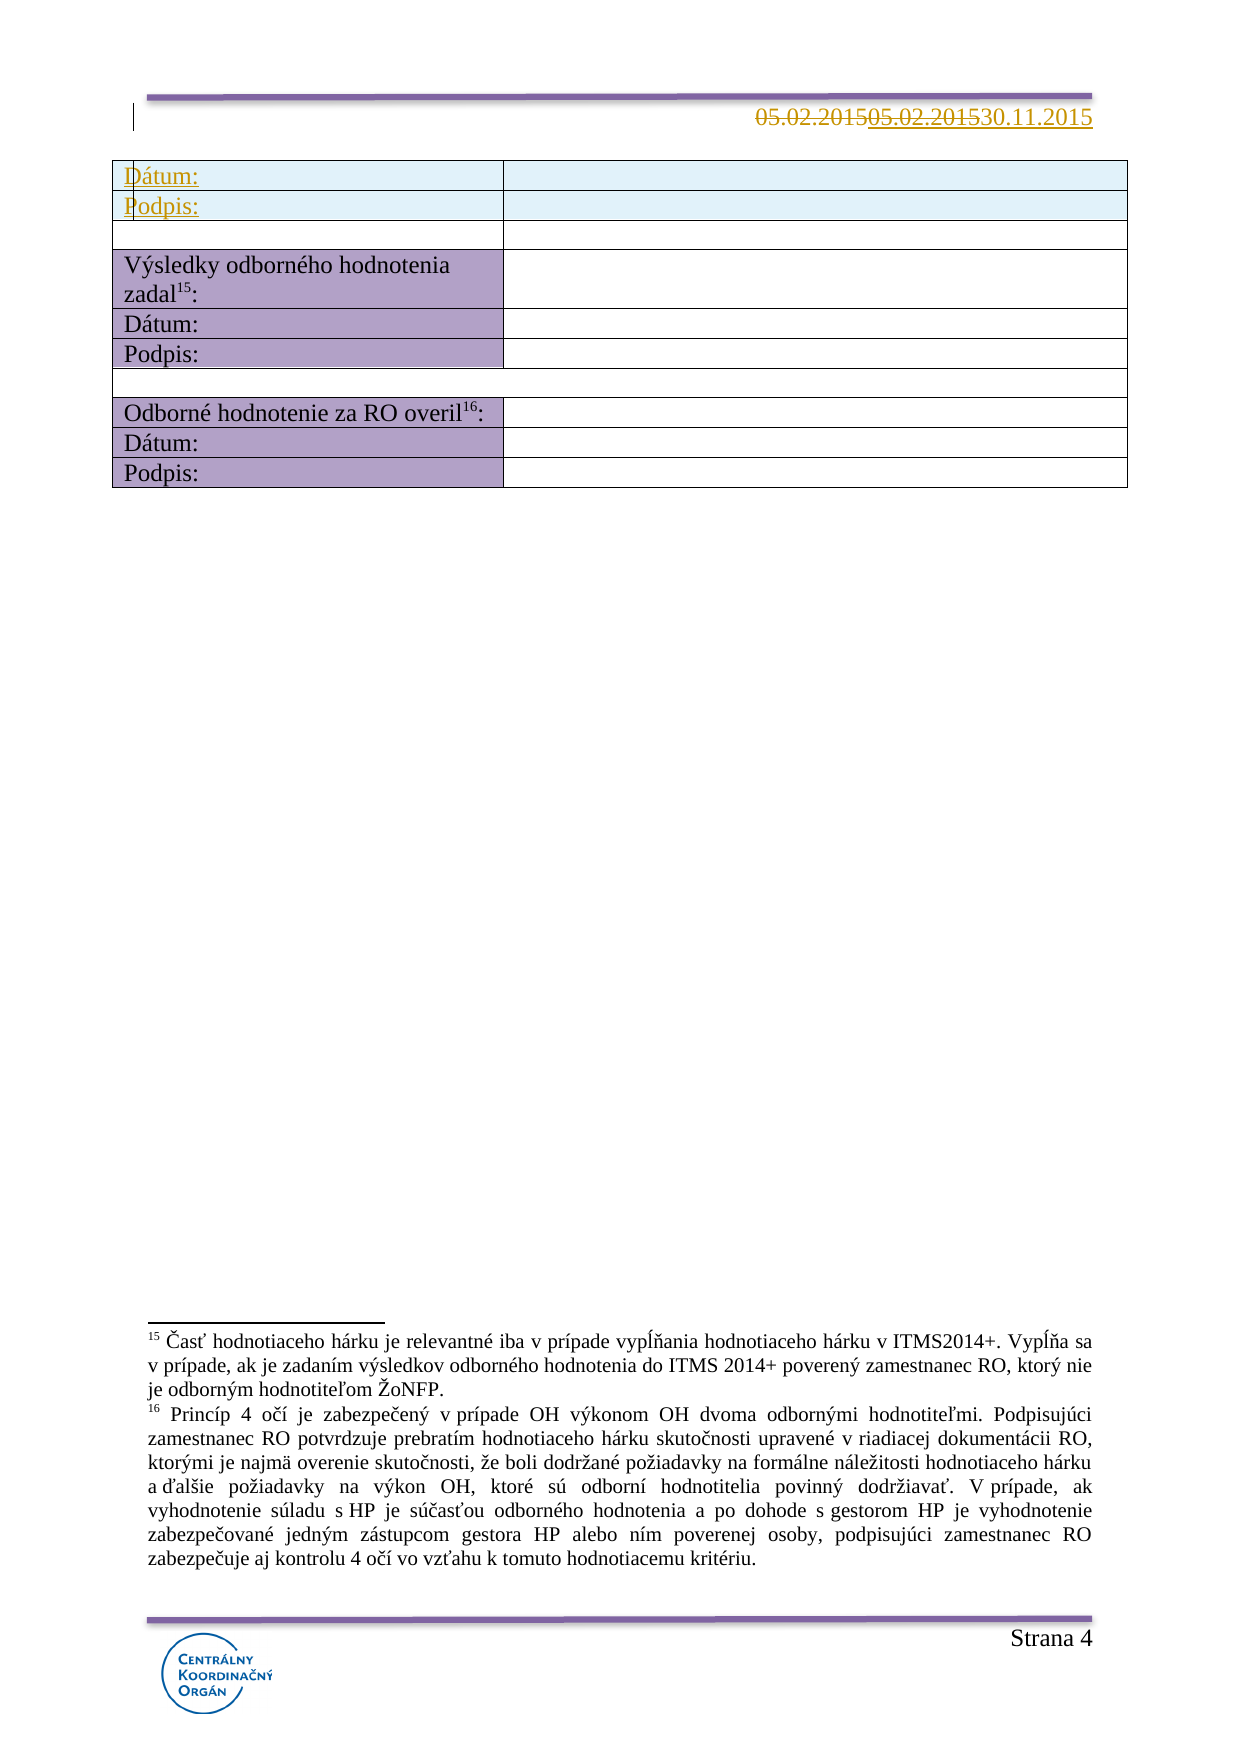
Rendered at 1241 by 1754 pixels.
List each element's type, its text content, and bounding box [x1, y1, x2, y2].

table_cell [504, 339, 1127, 367]
table_cell Dátum: [113, 309, 503, 338]
picture [159, 1631, 272, 1713]
table_cell [504, 428, 1127, 457]
table_cell Výsledky odborného hodnotenia zadal: [113, 250, 503, 308]
table_cell [113, 221, 503, 249]
table_cell [504, 221, 1127, 249]
table_cell Dátum: [113, 428, 503, 457]
table_cell Podpis: [113, 339, 503, 367]
table_cell [113, 369, 1127, 397]
table_cell Podpis: [113, 458, 503, 487]
table_cell Odborné hodnotenie za RO overil: [113, 398, 503, 427]
table_cell [504, 458, 1127, 487]
table_cell [504, 398, 1127, 427]
table_cell [504, 250, 1127, 308]
table_cell [504, 309, 1127, 338]
